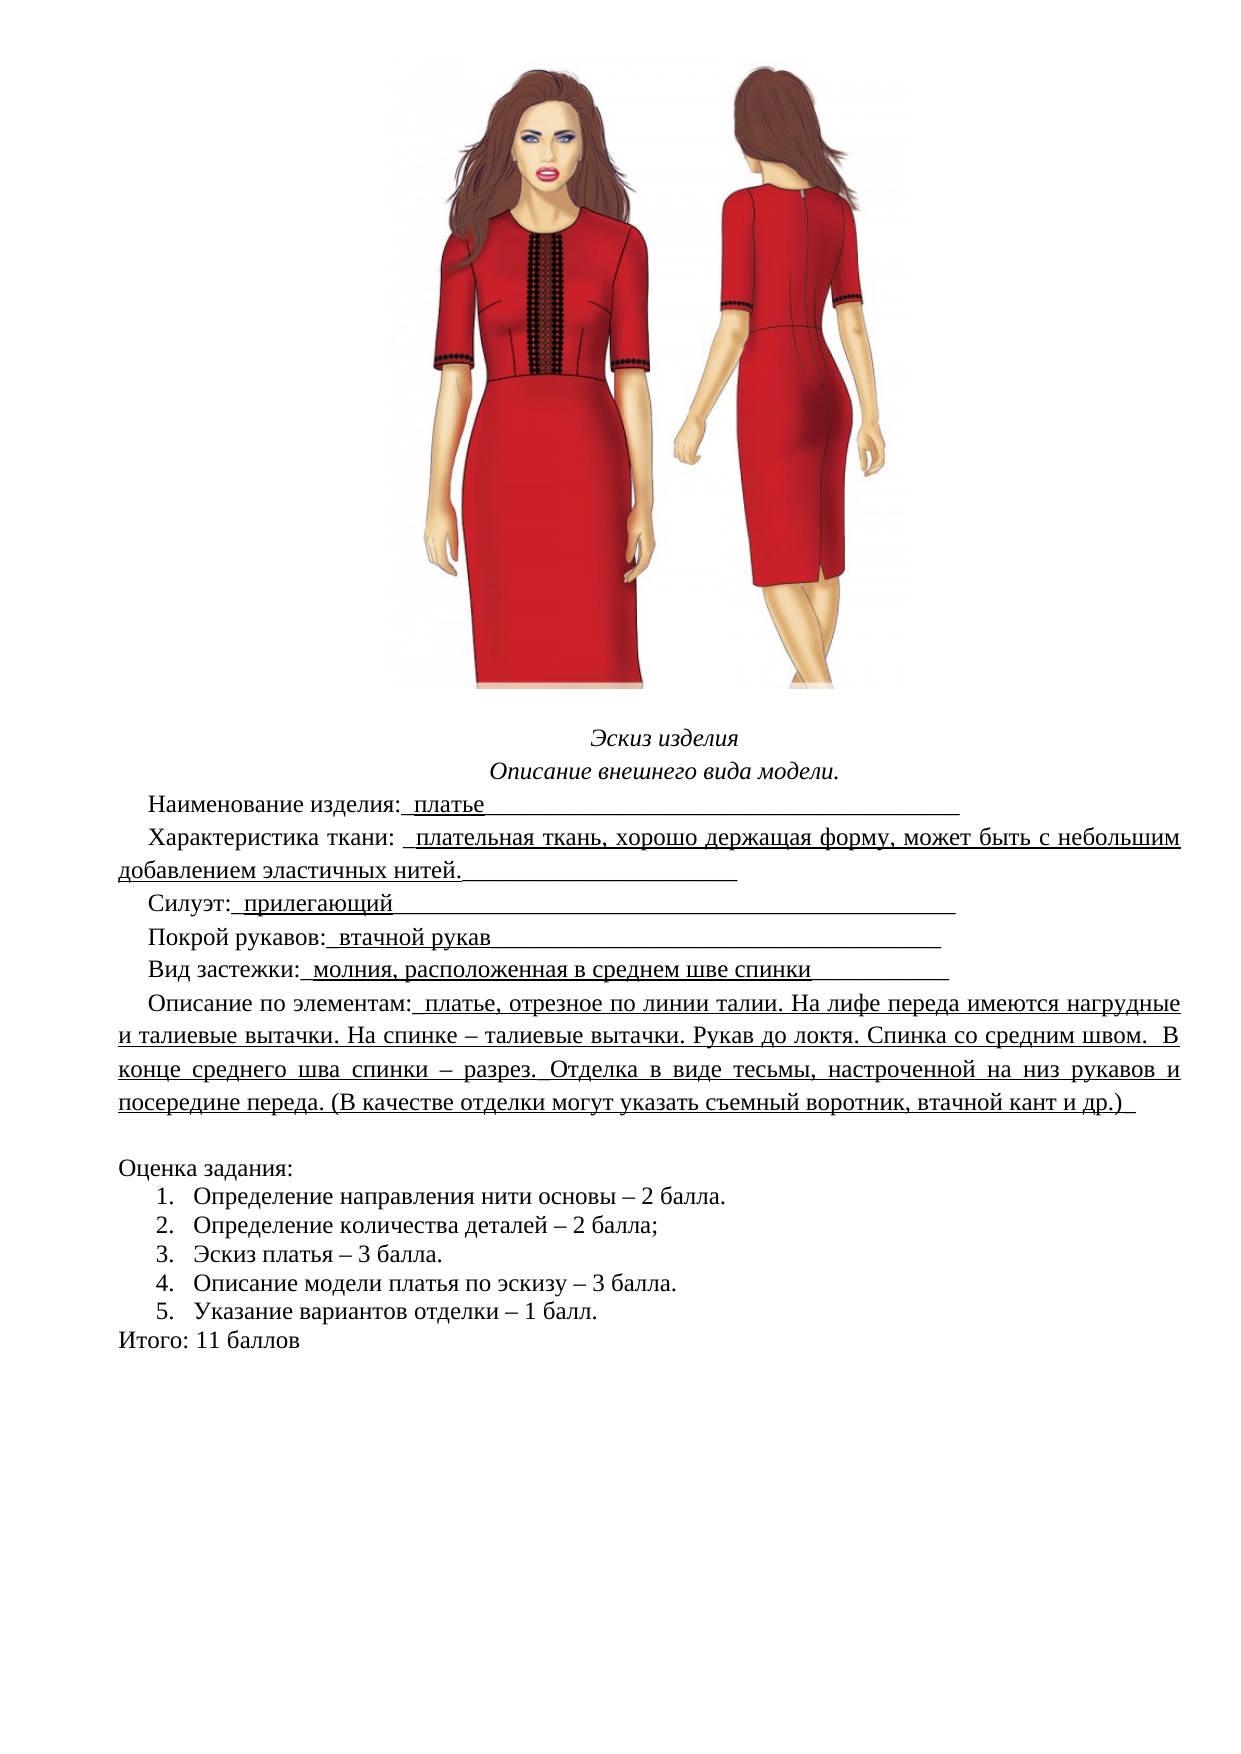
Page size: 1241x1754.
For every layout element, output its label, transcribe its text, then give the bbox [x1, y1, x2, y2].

text Описание внешнего вида модели. [118, 756, 1181, 785]
text Итого: 11 баллов [118, 1325, 1181, 1354]
text Описание по элементам:_платье, отрезное по линии талии. На лифе переда имеются нагрудные и талиевые вытачки. На спинке – талиевые вытачки. Рукав до локтя. Спинка со средним швом. В конце среднего шва спинки – разрез._Отделка в виде тесьмы, настроченной на низ рукавов и посередине переда. (В качестве отделки могут указать съемный воротник, втачной кант и др.)_ [118, 1080, 1181, 1115]
text Покрой рукавов:_втачной рукав____________________________________ [118, 922, 1181, 950]
text Вид застежки:_молния, расположенная в среднем шве спинки___________ [118, 954, 1181, 983]
text Наименование изделия:_платье______________________________________ [118, 789, 1181, 818]
text Характеристика ткани: _плательная ткань, хорошо держащая форму, может быть с небольшим добавлением эластичных нитей.______________________ [118, 822, 1181, 884]
list Эскиз платья – 3 балла. [156, 1239, 1181, 1268]
text Эскиз изделия [118, 723, 1181, 752]
text Силуэт:_прилегающий_____________________________________________ [118, 888, 1181, 917]
list Определение количества деталей – 2 балла; [156, 1210, 1181, 1239]
list Указание вариантов отделки – 1 балл. [156, 1296, 1181, 1325]
text Оценка задания: [118, 1153, 1181, 1181]
picture [390, 59, 910, 689]
list Определение направления нити основы – 2 балла. [156, 1181, 1181, 1210]
list Описание модели платья по эскизу – 3 балла. [156, 1268, 1181, 1296]
text Описание по элементам:_платье, отрезное по линии талии. На лифе переда имеются нагрудные и талиевые вытачки. На спинке – талиевые вытачки. Рукав до локтя. Спинка со средним швом. В конце среднего шва спинки – разрез._Отделка в виде тесьмы, настроченной на низ рукавов и посередине переда. (В качестве отделки могут указать съемный воротник, втачной кант и др.)_ [118, 988, 1181, 1079]
